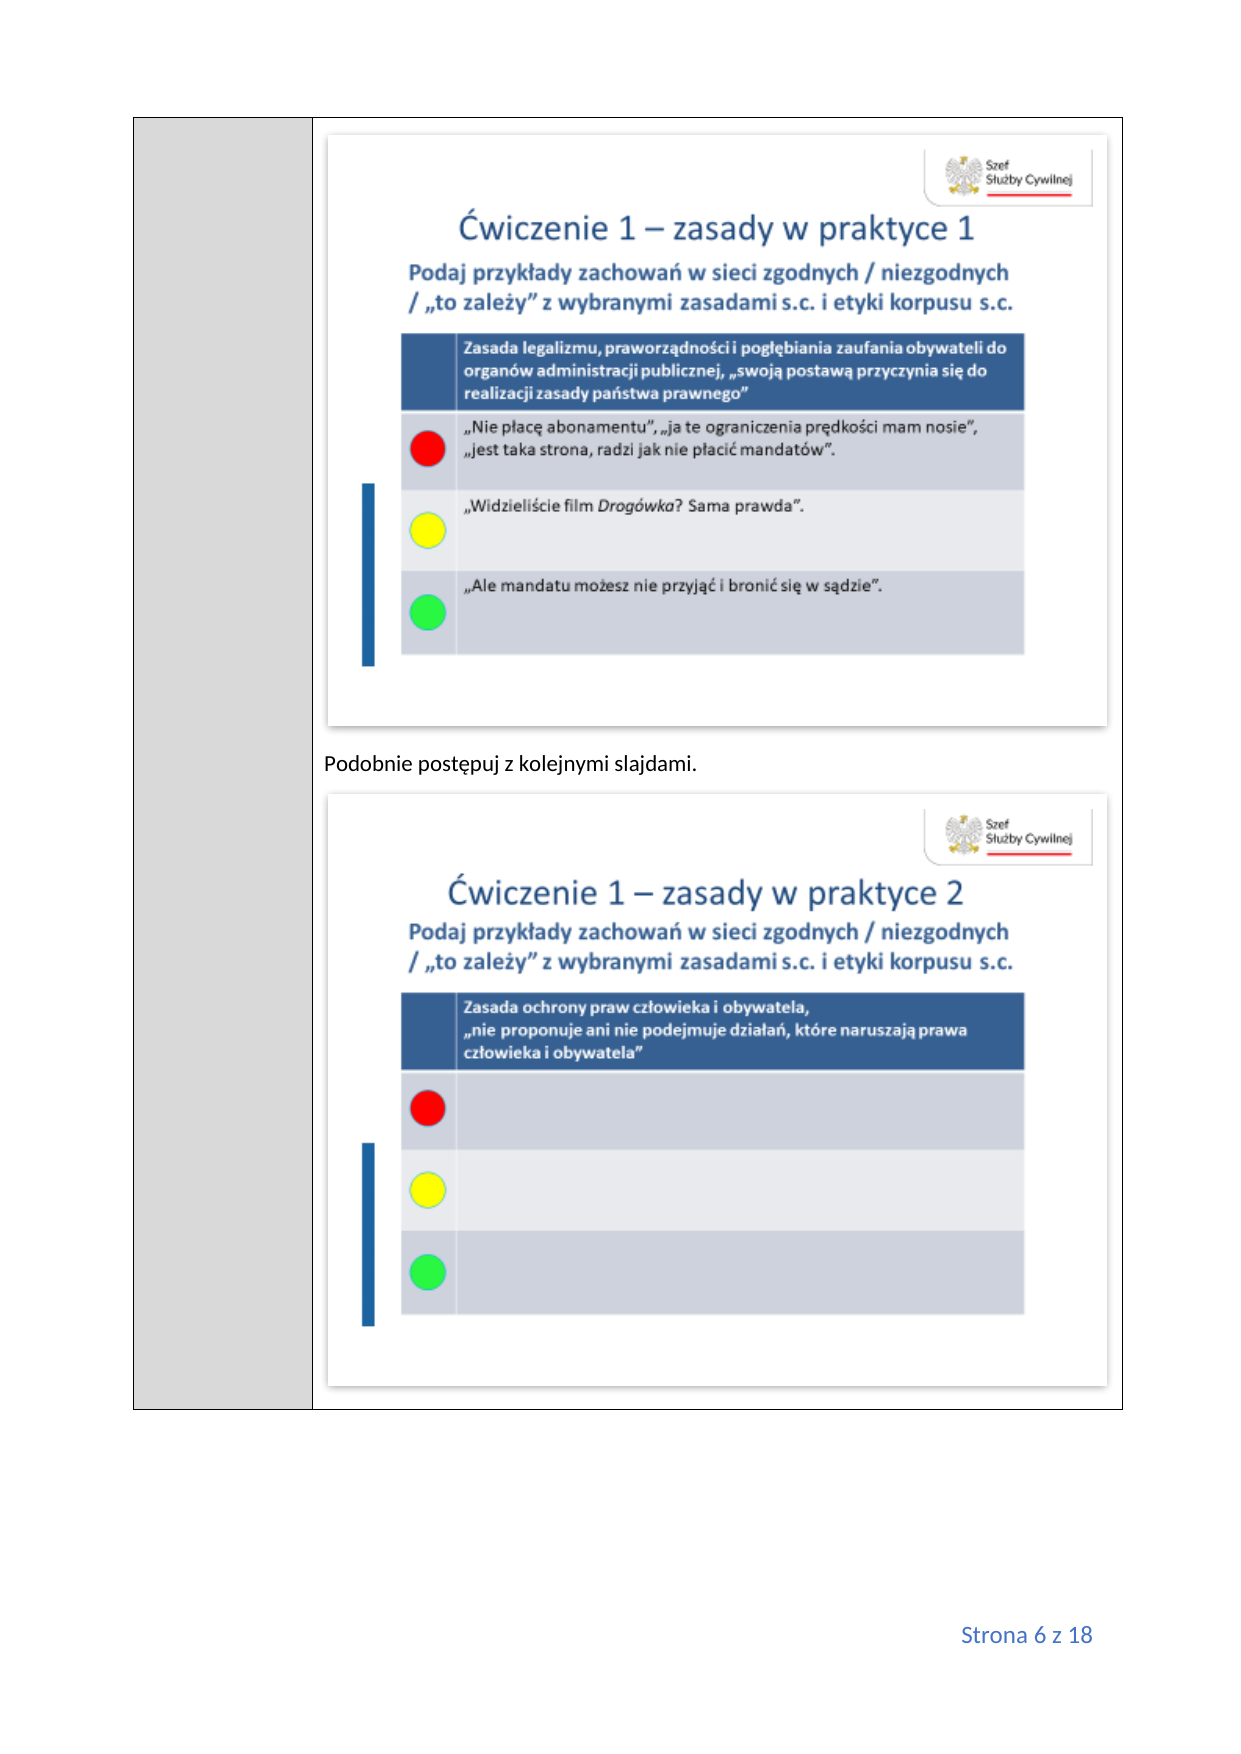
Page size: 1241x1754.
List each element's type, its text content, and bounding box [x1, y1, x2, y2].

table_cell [313, 118, 1122, 1409]
table_cell Opis [134, 118, 312, 1409]
picture [343, 149, 1093, 712]
picture [343, 809, 1093, 1371]
